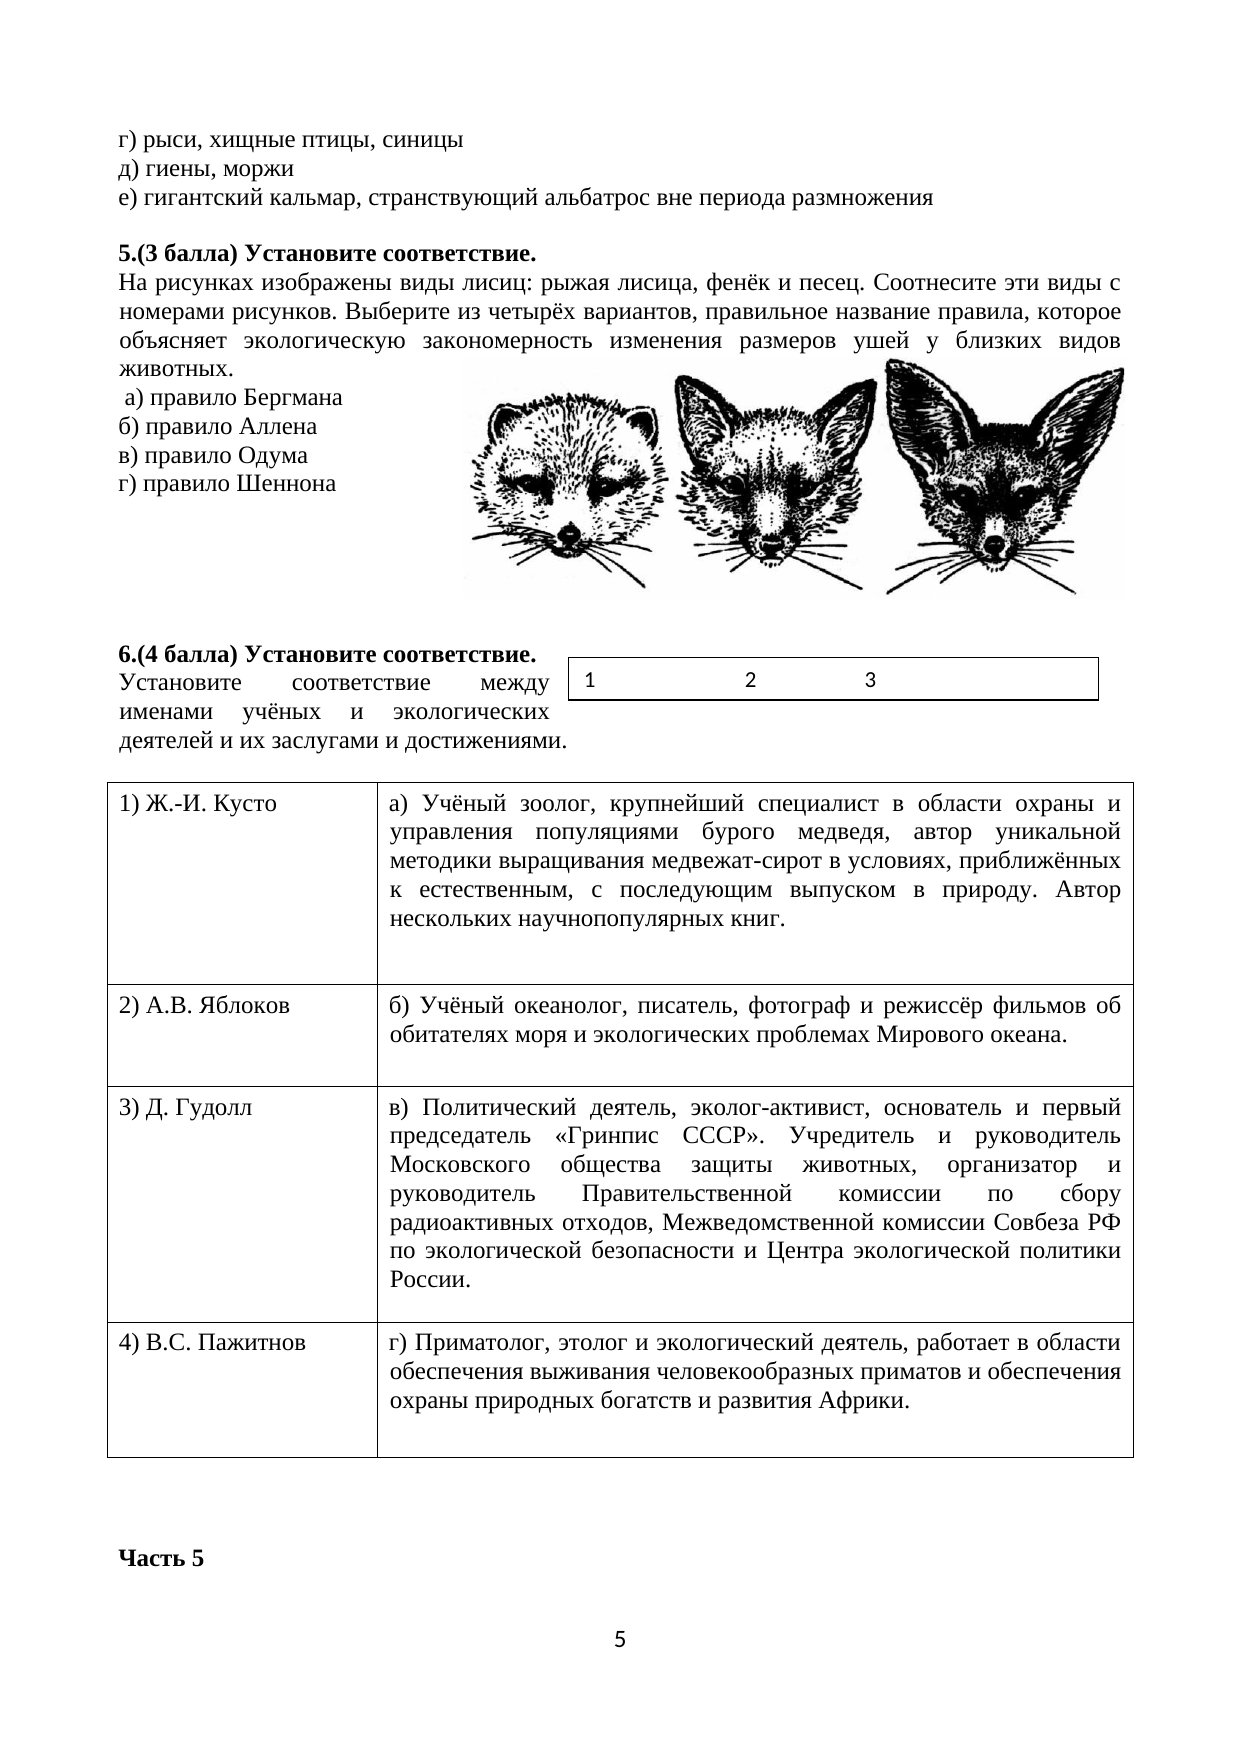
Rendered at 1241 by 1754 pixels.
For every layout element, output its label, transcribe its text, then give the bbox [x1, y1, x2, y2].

table_cell в) Политический деятель, эколог-активист, основатель и первый председатель «Гринпис СССР». Учредитель и руководитель Московского общества защиты животных, организатор и руководитель Правительственной комиссии по сбору радиоактивных отходов, Межведомственной комиссии Совбеза РФ по экологической безопасности и Центра экологической политики России. [378, 1087, 1133, 1322]
text д) гиены, моржи [118, 153, 1122, 182]
picture [463, 357, 1125, 599]
text 6.(4 балла) Установите соответствие. [118, 639, 1122, 667]
table_cell г) Приматолог, этолог и экологический деятель, работает в области обеспечения выживания человекообразных приматов и обеспечения охраны природных богатств и развития Африки. [378, 1323, 1133, 1457]
text г) правило Шеннона [118, 468, 463, 497]
text е) гигантский кальмар, странствующий альбатрос вне периода размножения [118, 182, 1122, 210]
text а) правило Бергмана [118, 382, 463, 411]
table_header 1) Ж.-И. Кусто [108, 783, 377, 984]
table_cell 4) В.С. Пажитнов [108, 1323, 377, 1457]
table_header а) Учёный зоолог, крупнейший специалист в области охраны и управления популяциями бурого медведя, автор уникальной методики выращивания медвежат-сирот в условиях, приближённых к естественным, с последующим выпуском в природу. Автор нескольких научнопопулярных книг. [378, 783, 1133, 984]
text 5.(3 балла) Установите соответствие. [118, 238, 1122, 267]
text б) правило Аллена [118, 411, 463, 440]
text Установите соответствие между именами учёных и экологических деятелей и их заслугами и достижениями. [118, 667, 1122, 754]
text Часть 5 [118, 1543, 1122, 1572]
text в) правило Одума [118, 440, 463, 468]
table_cell б) Учёный океанолог, писатель, фотограф и режиссёр фильмов об обитателях моря и экологических проблемах Мирового океана. [378, 985, 1133, 1086]
text г) рыси, хищные птицы, синицы [118, 124, 1122, 153]
text На рисунках изображены виды лисиц: рыжая лисица, фенёк и песец. Соотнесите эти виды с номерами рисунков. Выберите из четырёх вариантов, правильное название правила, которое объясняет экологическую закономерность изменения размеров ушей у близких видов животных. [118, 267, 1122, 382]
table_cell 3) Д. Гудолл [108, 1087, 377, 1322]
table_cell 2) А.В. Яблоков [108, 985, 377, 1086]
